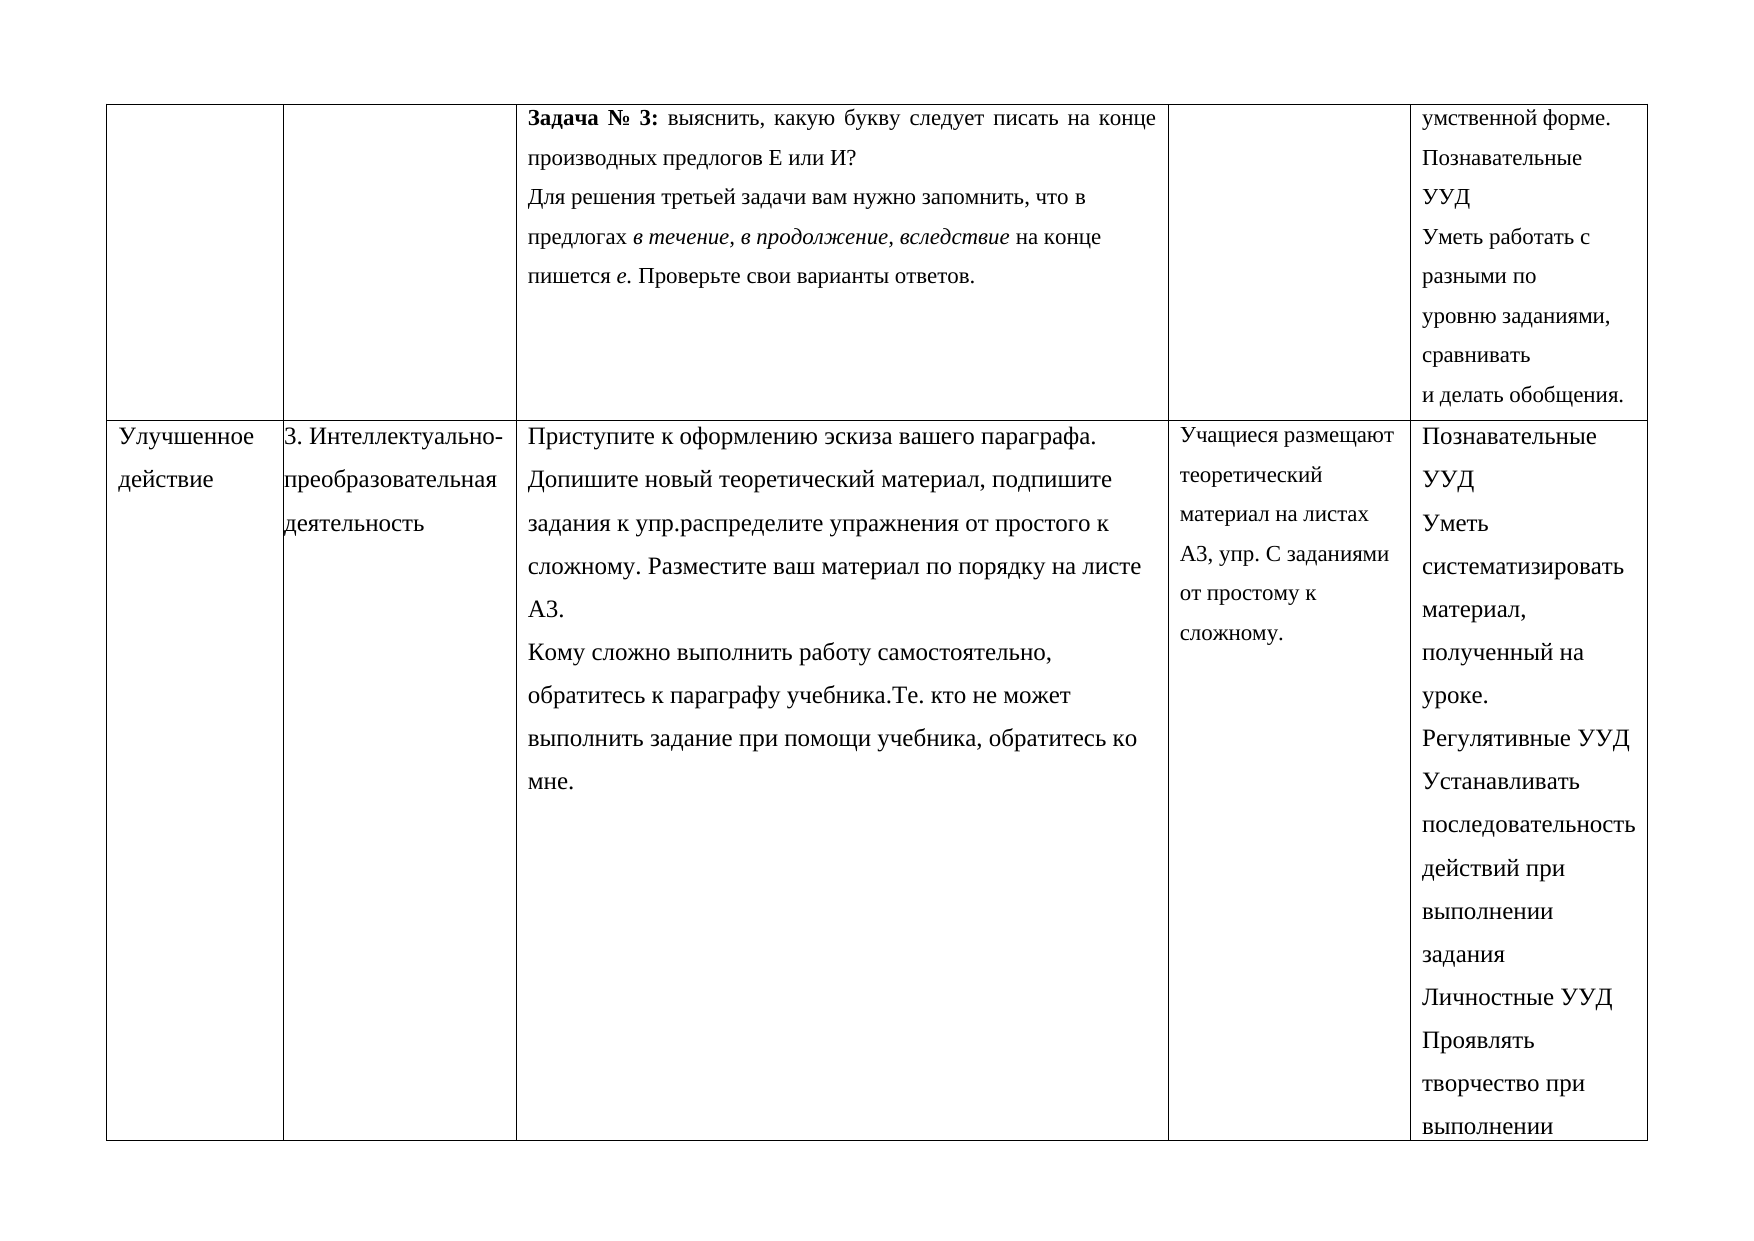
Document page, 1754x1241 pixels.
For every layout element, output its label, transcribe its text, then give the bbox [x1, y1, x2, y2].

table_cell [284, 421, 516, 1140]
table_cell [107, 105, 283, 420]
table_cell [1411, 421, 1647, 1140]
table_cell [1411, 105, 1647, 420]
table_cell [284, 105, 516, 420]
table_cell Улучшенное действие [107, 421, 283, 1140]
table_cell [1169, 105, 1410, 420]
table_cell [1169, 421, 1410, 1140]
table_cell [517, 421, 1168, 1140]
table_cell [517, 105, 1168, 420]
